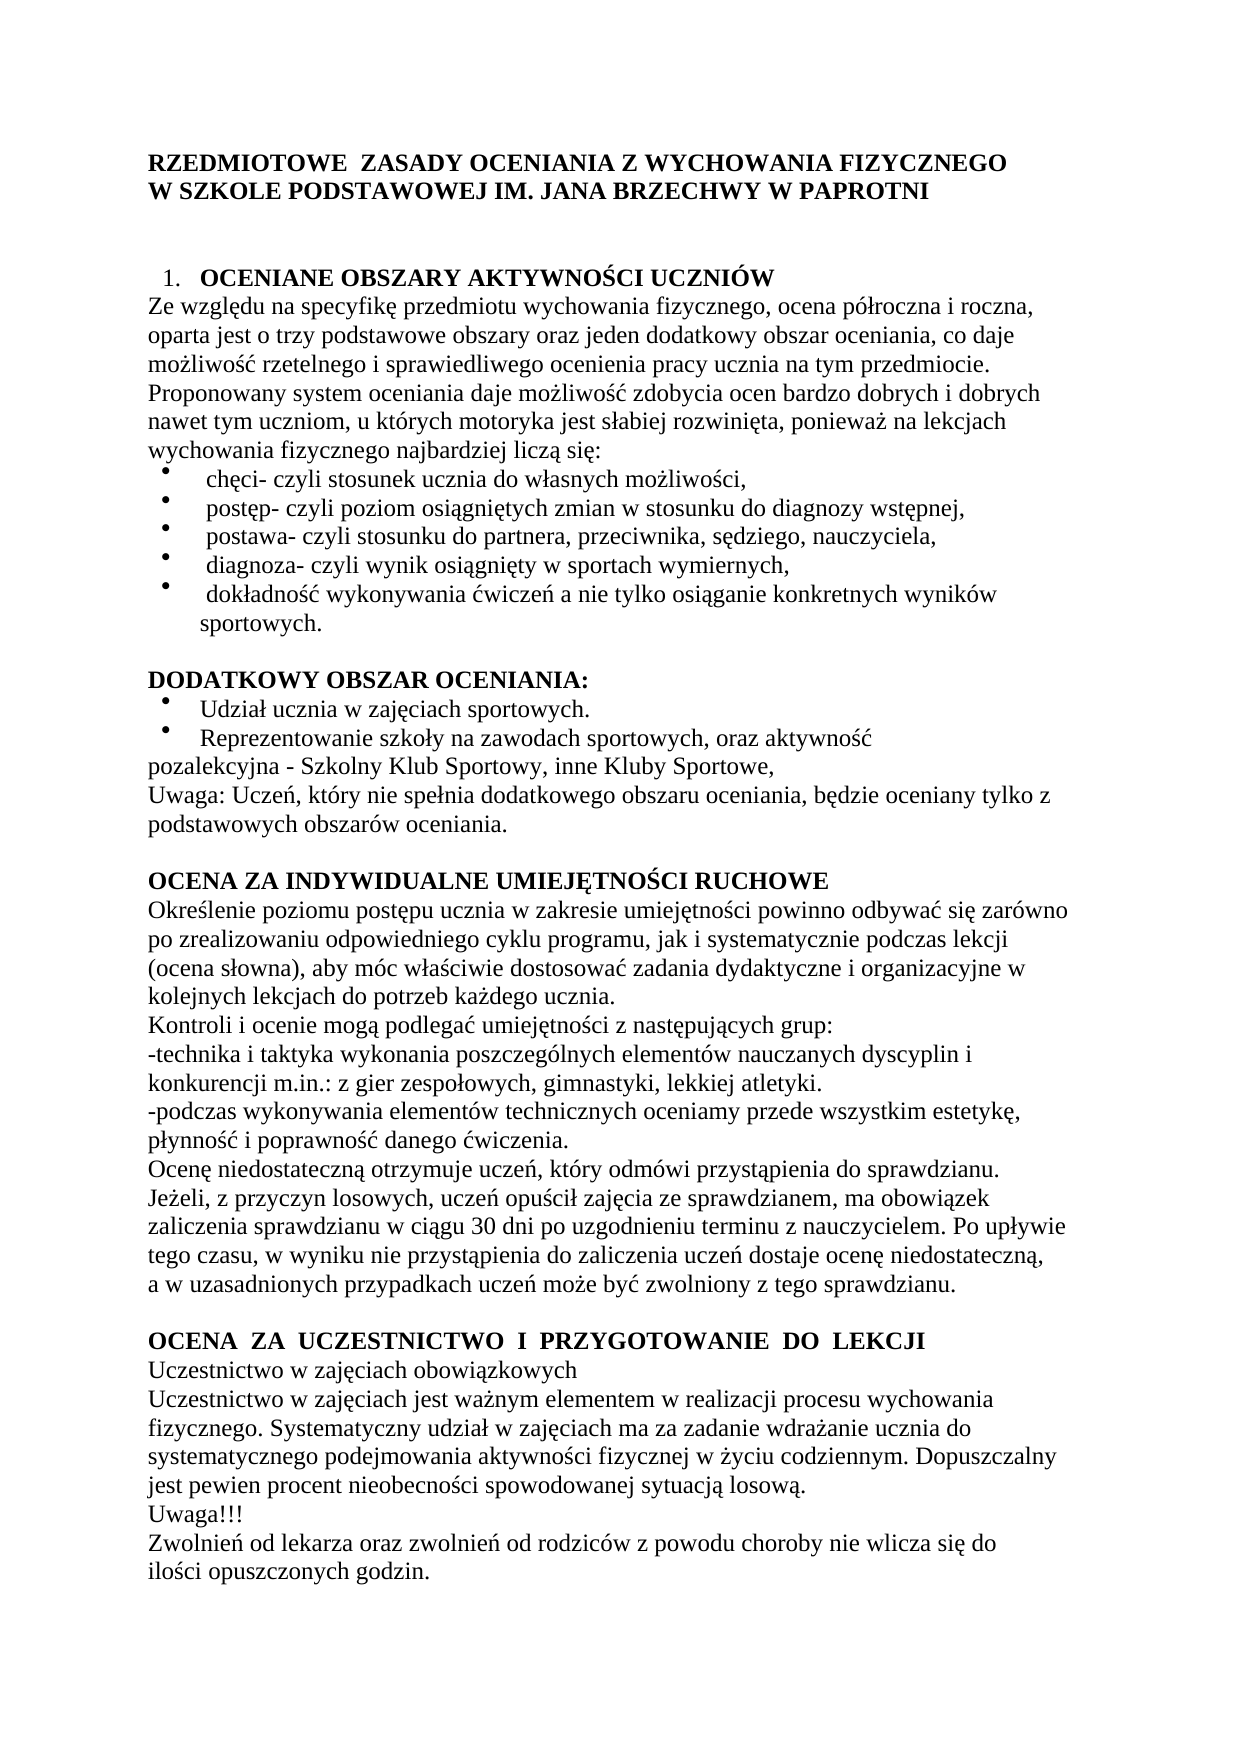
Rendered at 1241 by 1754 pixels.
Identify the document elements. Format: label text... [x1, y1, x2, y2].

text Kontroli i ocenie mogą podlegać umiejętności z następujących grup: [148, 1010, 1093, 1039]
list OCENIANE OBSZARY AKTYWNOŚCI UCZNIÓW [162, 263, 1093, 291]
list postęp- czyli poziom osiągniętych zmian w stosunku do diagnozy wstępnej, [162, 493, 1093, 521]
text zaliczenia sprawdzianu w ciągu 30 dni po uzgodnieniu terminu z nauczycielem. Po upływie [148, 1211, 1093, 1240]
text OCENA ZA UCZESTNICTWO I PRZYGOTOWANIE DO LEKCJI [148, 1326, 1093, 1355]
text Zwolnień od lekarza oraz zwolnień od rodziców z powodu choroby nie wlicza się do [148, 1528, 1093, 1556]
list dokładność wykonywania ćwiczeń a nie tylko osiąganie konkretnych wyników sportowych. [162, 579, 1093, 636]
text Uwaga!!! [148, 1499, 1093, 1528]
text pozalekcyjna - Szkolny Klub Sportowy, inne Kluby Sportowe, [148, 751, 1093, 780]
text Uczestnictwo w zajęciach jest ważnym elementem w realizacji procesu wychowania fizycznego. Systematyczny udział w zajęciach ma za zadanie wdrażanie ucznia do systematycznego podejmowania aktywności fizycznej w życiu codziennym. Dopuszczalny jest pewien procent nieobecności spowodowanej sytuacją losową. [148, 1384, 1093, 1499]
text po zrealizowaniu odpowiedniego cyklu programu, jak i systematycznie podczas lekcji [148, 924, 1093, 953]
text Określenie poziomu postępu ucznia w zakresie umiejętności powinno odbywać się zarówno [148, 895, 1093, 924]
text -technika i taktyka wykonania poszczególnych elementów nauczanych dyscyplin i konkurencji m.in.: z gier zespołowych, gimnastyki, lekkiej atletyki. [148, 1039, 1093, 1096]
text Ze względu na specyfikę przedmiotu wychowania fizycznego, ocena półroczna i roczna, oparta jest o trzy podstawowe obszary oraz jeden dodatkowy obszar oceniania, co daje możliwość rzetelnego i sprawiedliwego ocenienia pracy ucznia na tym przedmiocie. Proponowany system oceniania daje możliwość zdobycia ocen bardzo dobrych i dobrych nawet tym uczniom, u których motoryka jest słabiej rozwinięta, ponieważ na lekcjach wychowania fizycznego najbardziej liczą się: [148, 291, 1093, 464]
text OCENA ZA INDYWIDUALNE UMIEJĘTNOŚCI RUCHOWE [148, 866, 1093, 895]
list diagnoza- czyli wynik osiągnięty w sportach wymiernych, [162, 550, 1093, 579]
text W SZKOLE PODSTAWOWEJ IM. JANA BRZECHWY W PAPROTNI [148, 176, 1093, 205]
text a w uzasadnionych przypadkach uczeń może być zwolniony z tego sprawdzianu. [148, 1269, 1093, 1298]
text Uczestnictwo w zajęciach obowiązkowych [148, 1355, 1093, 1384]
list chęci- czyli stosunek ucznia do własnych możliwości, [162, 464, 1093, 493]
text Uwaga: Uczeń, który nie spełnia dodatkowego obszaru oceniania, będzie oceniany tylko z podstawowych obszarów oceniania. [148, 780, 1093, 838]
text Ocenę niedostateczną otrzymuje uczeń, który odmówi przystąpienia do sprawdzianu. [148, 1154, 1093, 1183]
text Jeżeli, z przyczyn losowych, uczeń opuścił zajęcia ze sprawdzianem, ma obowiązek [148, 1183, 1093, 1211]
text DODATKOWY OBSZAR OCENIANIA: [148, 665, 1093, 694]
text (ocena słowna), aby móc właściwie dostosować zadania dydaktyczne i organizacyjne w kolejnych lekcjach do potrzeb każdego ucznia. [148, 953, 1093, 1010]
list Udział ucznia w zajęciach sportowych. [162, 694, 1093, 723]
text ilości opuszczonych godzin. [148, 1556, 1093, 1585]
text tego czasu, w wyniku nie przystąpienia do zaliczenia uczeń dostaje ocenę niedostateczną, [148, 1240, 1093, 1269]
text -podczas wykonywania elementów technicznych oceniamy przede wszystkim estetykę, płynność i poprawność danego ćwiczenia. [148, 1096, 1093, 1154]
list postawa- czyli stosunku do partnera, przeciwnika, sędziego, nauczyciela, [162, 521, 1093, 550]
list Reprezentowanie szkoły na zawodach sportowych, oraz aktywność [162, 723, 1093, 751]
text RZEDMIOTOWE ZASADY OCENIANIA Z WYCHOWANIA FIZYCZNEGO [148, 148, 1093, 176]
